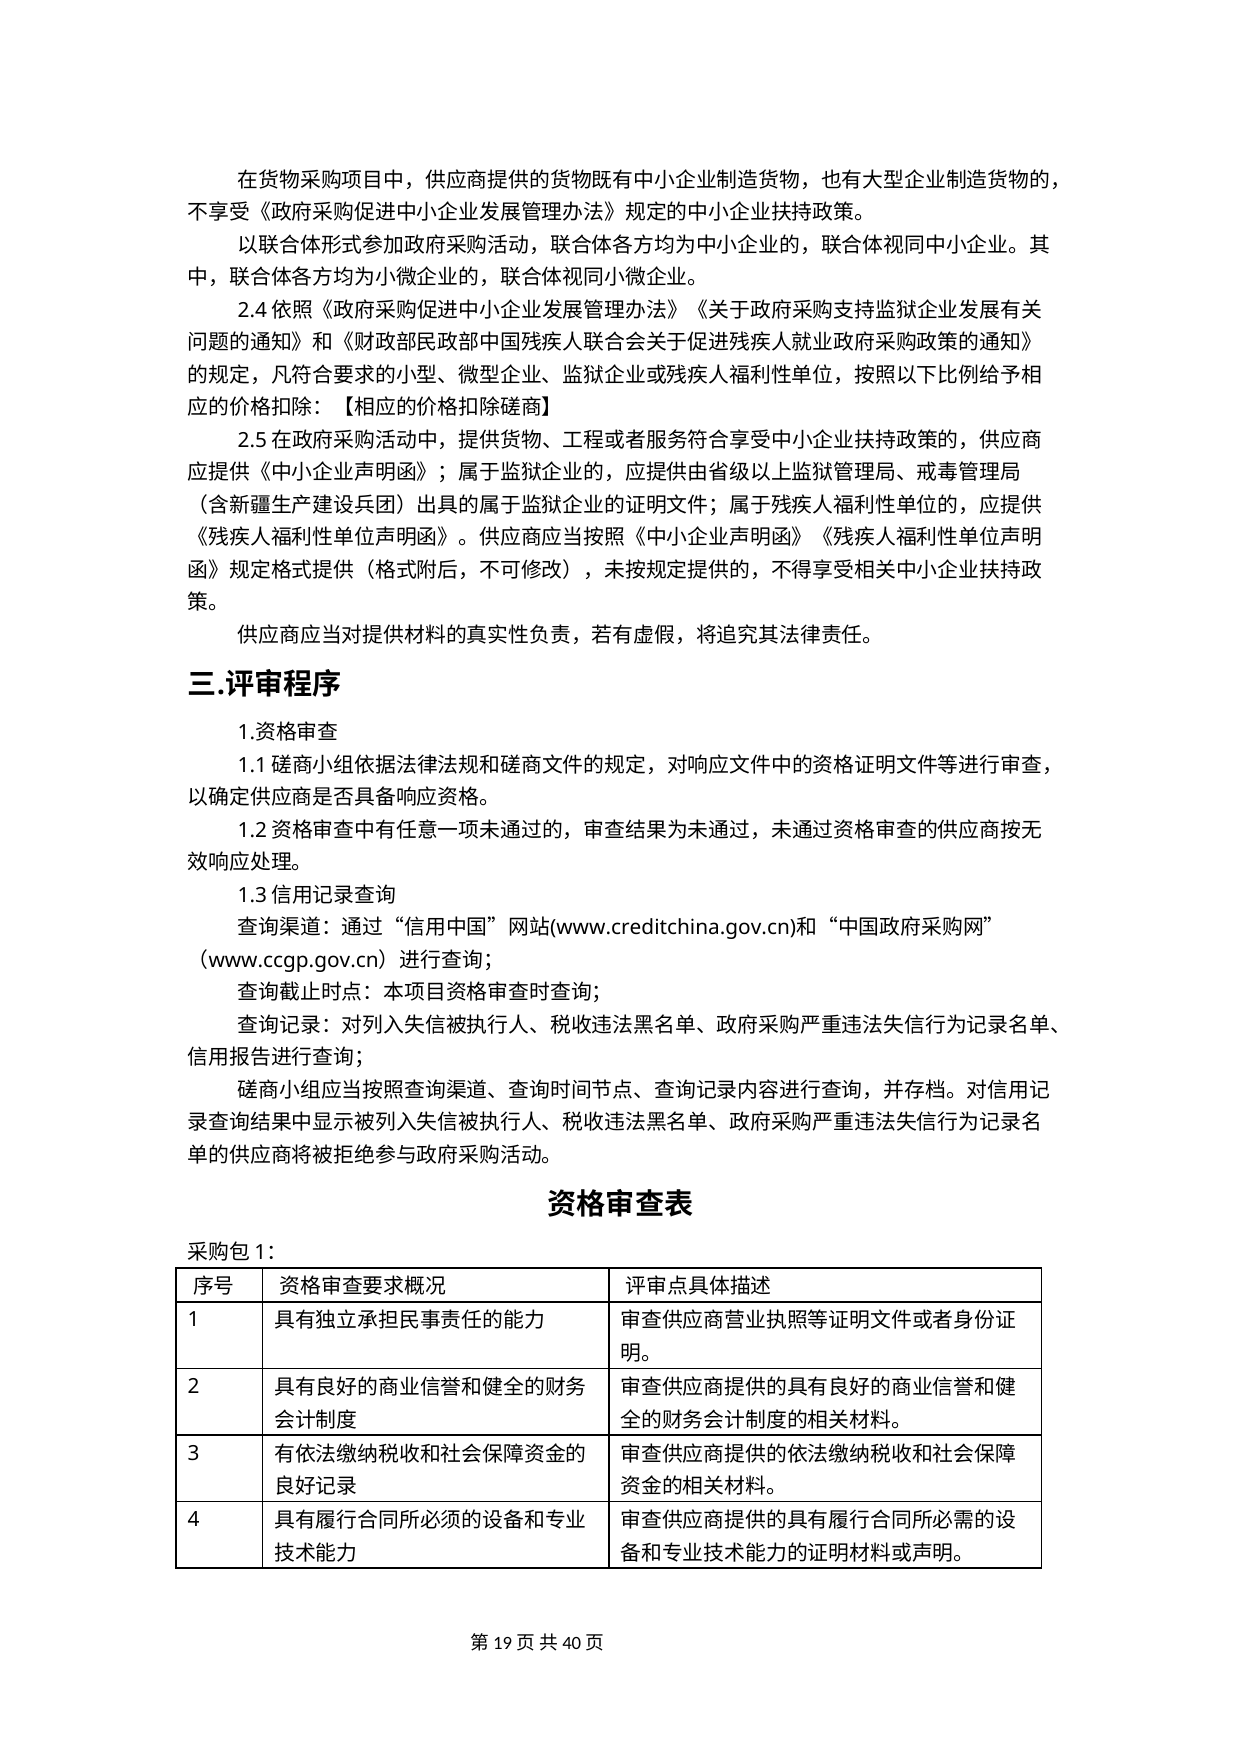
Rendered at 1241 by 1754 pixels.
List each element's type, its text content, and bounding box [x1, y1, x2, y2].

text 三.评审程序 [187, 649, 1053, 714]
text 1.资格审查 [187, 714, 1053, 747]
text 1.2资格审查中有任意一项未通过的，审查结果为未通过，未通过资格审查的供应商按无效响应处理。 [187, 812, 1053, 877]
text 查询截止时点：本项目资格审查时查询； [187, 974, 1053, 1007]
table_cell 有依法缴纳税收和社会保障资金的良好记录 [263, 1436, 608, 1501]
table_cell 3 [177, 1436, 262, 1501]
text 1.3信用记录查询 [187, 877, 1053, 909]
text 查询渠道：通过“信用中国”网站(www.creditchina.gov.cn)和“中国政府采购网”（www.ccgp.gov.cn）进行查询； [187, 909, 1053, 974]
table_cell 审查供应商营业执照等证明文件或者身份证明。 [610, 1303, 1041, 1368]
text 资格审查表 [187, 1169, 1053, 1234]
text 供应商应当对提供材料的真实性负责，若有虚假，将追究其法律责任。 [187, 617, 1053, 649]
table_cell 具有独立承担民事责任的能力 [263, 1303, 608, 1368]
table_cell 审查供应商提供的依法缴纳税收和社会保障资金的相关材料。 [610, 1436, 1041, 1501]
table_cell 1 [177, 1303, 262, 1368]
table_header 序号 [177, 1269, 262, 1301]
text 查询记录：对列入失信被执行人、税收违法黑名单、政府采购严重违法失信行为记录名单、信用报告进行查询； [187, 1007, 1053, 1072]
text 2.5在政府采购活动中，提供货物、工程或者服务符合享受中小企业扶持政策的，供应商应提供《中小企业声明函》；属于监狱企业的，应提供由省级以上监狱管理局、戒毒管理局（含新疆生产建设兵团）出具的属于监狱企业的证明文件；属于残疾人福利性单位的，应提供《残疾人福利性单位声明函》。供应商应当按照《中小企业声明函》《残疾人福利性单位声明函》规定格式提供（格式附后，不可修改），未按规定提供的，不得享受相关中小企业扶持政策。 [187, 422, 1053, 617]
table_cell 审查供应商提供的具有履行合同所必需的设备和专业技术能力的证明材料或声明。 [610, 1502, 1041, 1567]
table_header 资格审查要求概况 [263, 1269, 608, 1301]
table_cell 具有良好的商业信誉和健全的财务会计制度 [263, 1369, 608, 1434]
text 以联合体形式参加政府采购活动，联合体各方均为中小企业的，联合体视同中小企业。其中，联合体各方均为小微企业的，联合体视同小微企业。 [187, 227, 1053, 292]
table_header 评审点具体描述 [610, 1269, 1041, 1301]
text 采购包1： [187, 1234, 1053, 1267]
table_cell 审查供应商提供的具有良好的商业信誉和健全的财务会计制度的相关材料。 [610, 1369, 1041, 1434]
text 磋商小组应当按照查询渠道、查询时间节点、查询记录内容进行查询，并存档。对信用记录查询结果中显示被列入失信被执行人、税收违法黑名单、政府采购严重违法失信行为记录名单的供应商将被拒绝参与政府采购活动。 [187, 1072, 1053, 1169]
table_cell 具有履行合同所必须的设备和专业技术能力 [263, 1502, 608, 1567]
table_cell 2 [177, 1369, 262, 1434]
text 2.4依照《政府采购促进中小企业发展管理办法》《关于政府采购支持监狱企业发展有关问题的通知》和《财政部民政部中国残疾人联合会关于促进残疾人就业政府采购政策的通知》的规定，凡符合要求的小型、微型企业、监狱企业或残疾人福利性单位，按照以下比例给予相应的价格扣除：【相应的价格扣除磋商】 [187, 292, 1053, 422]
table_cell 4 [177, 1502, 262, 1567]
text 在货物采购项目中，供应商提供的货物既有中小企业制造货物，也有大型企业制造货物的，不享受《政府采购促进中小企业发展管理办法》规定的中小企业扶持政策。 [187, 162, 1053, 227]
text 1.1磋商小组依据法律法规和磋商文件的规定，对响应文件中的资格证明文件等进行审查，以确定供应商是否具备响应资格。 [187, 747, 1053, 812]
